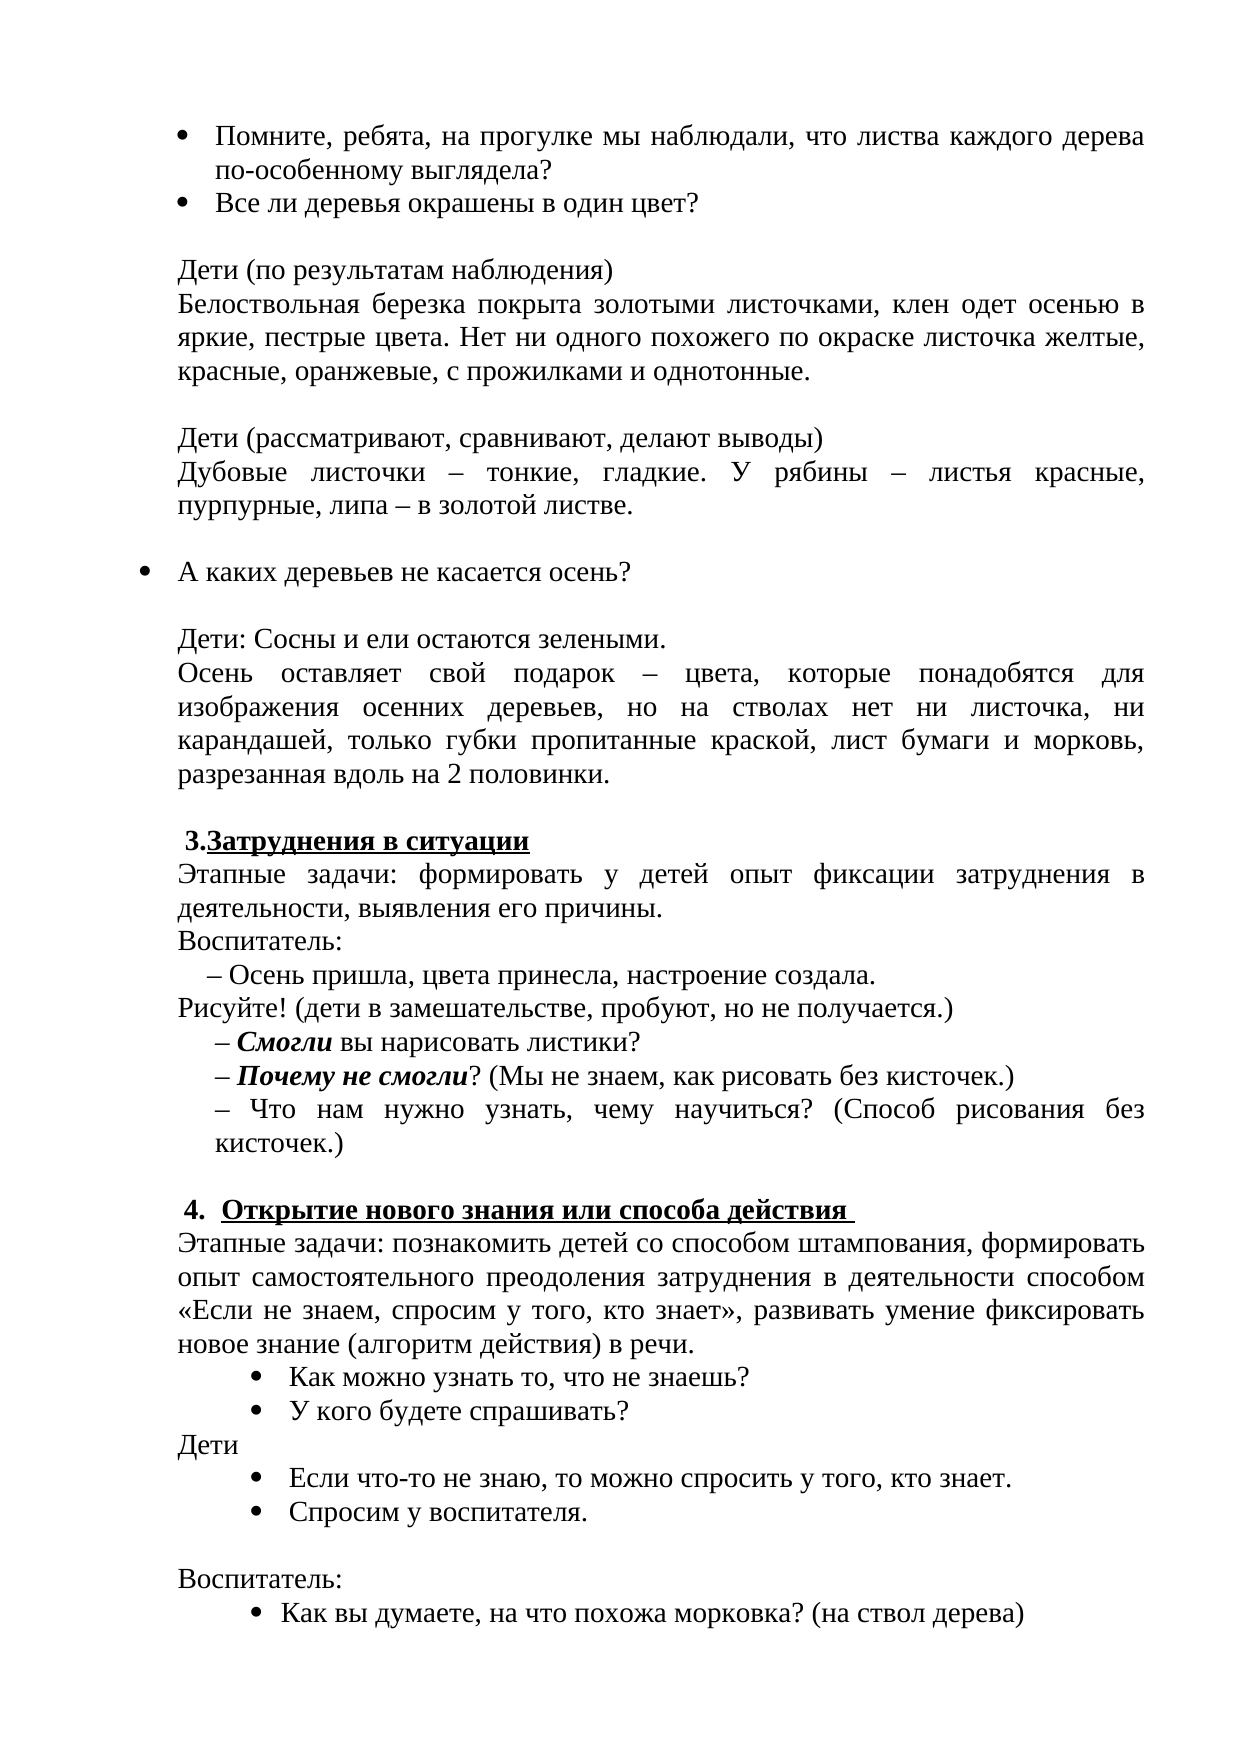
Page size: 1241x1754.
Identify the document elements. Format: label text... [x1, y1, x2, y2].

text Дети: Сосны и ели остаются зелеными. [177, 622, 1146, 655]
text Этапные задачи: познакомить детей со способом штампования, формировать опыт самостоятельного преодоления затруднения в деятельности способом «Если не знаем, спросим у того, кто знает», развивать умение фиксировать новое знание (алгоритм действия) в речи. [177, 1225, 1146, 1359]
list Белоствольная березка покрыта золотыми листочками, клен одет осенью в яркие, пестрые цвета. Нет ни одного похожего по окраске листочка желтые, красные, оранжевые, с прожилками и однотонные. [177, 286, 1146, 387]
list Если что-то не знаю, то можно спросить у того, кто знает. [251, 1460, 1146, 1494]
list Как можно узнать то, что не знаешь? [251, 1359, 1146, 1393]
list – Смогли вы нарисовать листики? [215, 1024, 1146, 1058]
list А каких деревьев не касается осень? [140, 554, 1146, 588]
text Дети [177, 1427, 1146, 1460]
list Открытие нового знания или способа действия [183, 1192, 1146, 1225]
list Спросим у воспитателя. [251, 1494, 1146, 1528]
list Дети (по результатам наблюдения) [177, 252, 1146, 286]
list – Что нам нужно узнать, чему научиться? (Способ рисования без кисточек.) [215, 1091, 1146, 1158]
list Как вы думаете, на что похожа морковка? (на ствол дерева) [177, 1595, 1146, 1628]
text Рисуйте! (дети в замешательстве, пробуют, но не получается.) [177, 991, 1146, 1024]
text Воспитатель: [177, 1561, 1146, 1595]
list Помните, ребята, на прогулке мы наблюдали, что листва каждого дерева по-особенному выглядела? [177, 118, 1146, 185]
text Дети (рассматривают, сравнивают, делают выводы) [177, 420, 1146, 454]
list Все ли деревья окрашены в один цвет? [177, 185, 1146, 219]
text Осень оставляет свой подарок – цвета, которые понадобятся для изображения осенних деревьев, но на стволах нет ни листочка, ни карандашей, только губки пропитанные краской, лист бумаги и морковь, разрезанная вдоль на 2 половинки. [177, 655, 1146, 789]
text Воспитатель: [177, 923, 1146, 957]
list – Почему не смогли? (Мы не знаем, как рисовать без кисточек.) [215, 1058, 1146, 1091]
list Этапные задачи: формировать у детей опыт фиксации затруднения в деятельности, выявления его причины. [177, 856, 1146, 923]
text 3.Затруднения в ситуации [177, 823, 1146, 856]
list Дубовые листочки – тонкие, гладкие. У рябины – листья красные, пурпурные, липа – в золотой листве. [177, 454, 1146, 521]
list – Осень пришла, цвета принесла, настроение создала. [207, 957, 1146, 991]
list У кого будете спрашивать? [251, 1393, 1146, 1427]
